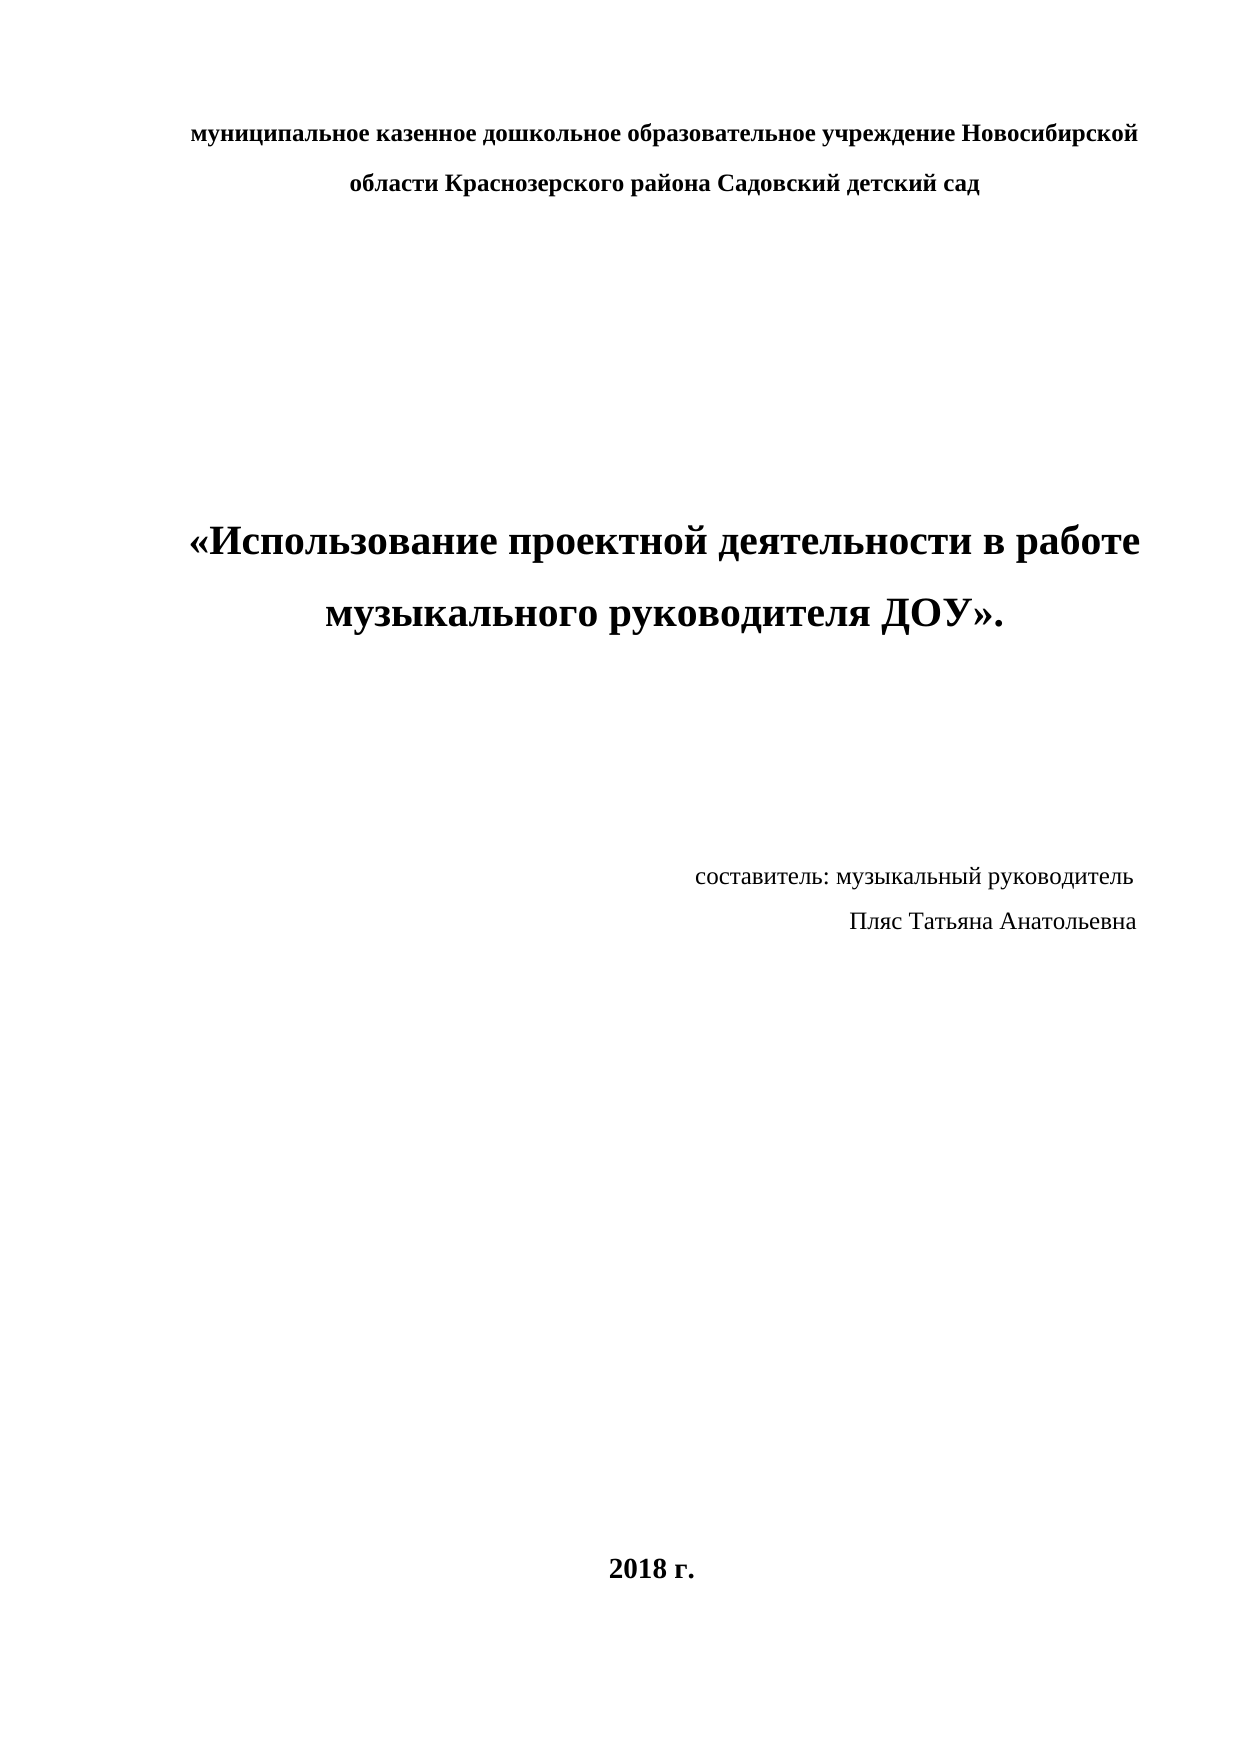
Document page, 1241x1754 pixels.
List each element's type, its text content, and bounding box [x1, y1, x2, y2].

text муниципальное казенное дошкольное образовательное учреждение Новосибирской области Краснозерского района Садовский детский сад [177, 118, 1152, 197]
text «Использование проектной деятельности в работе музыкального руководителя ДОУ». [177, 516, 1152, 636]
text Пляс Татьяна Анатольевна [177, 906, 1152, 935]
text 2018 г. [177, 1551, 1152, 1584]
text составитель: музыкальный руководитель [177, 861, 1152, 889]
